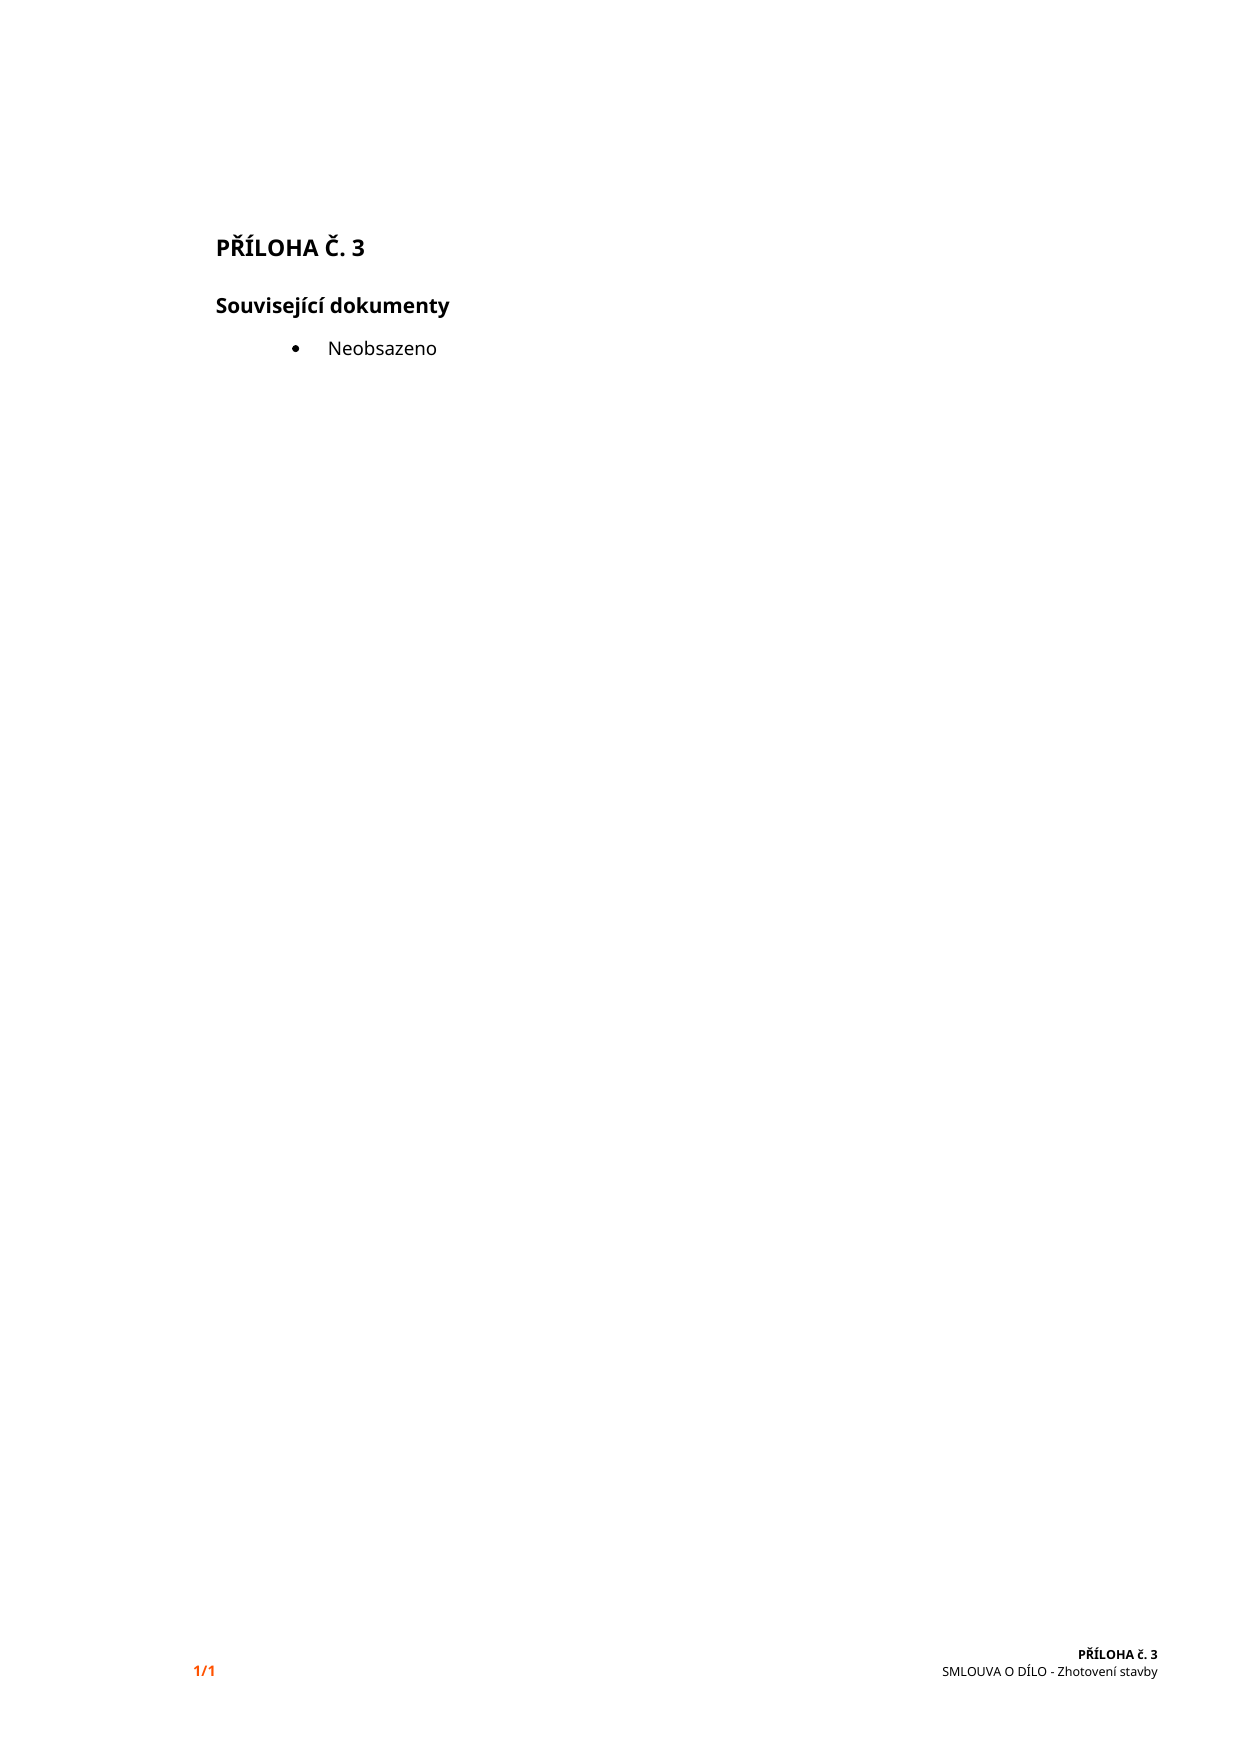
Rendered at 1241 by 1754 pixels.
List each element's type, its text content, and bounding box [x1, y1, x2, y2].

text Neobsazeno [292, 335, 1093, 361]
text Související dokumenty [216, 291, 1093, 320]
text Příloha č. 3 [216, 232, 1093, 263]
